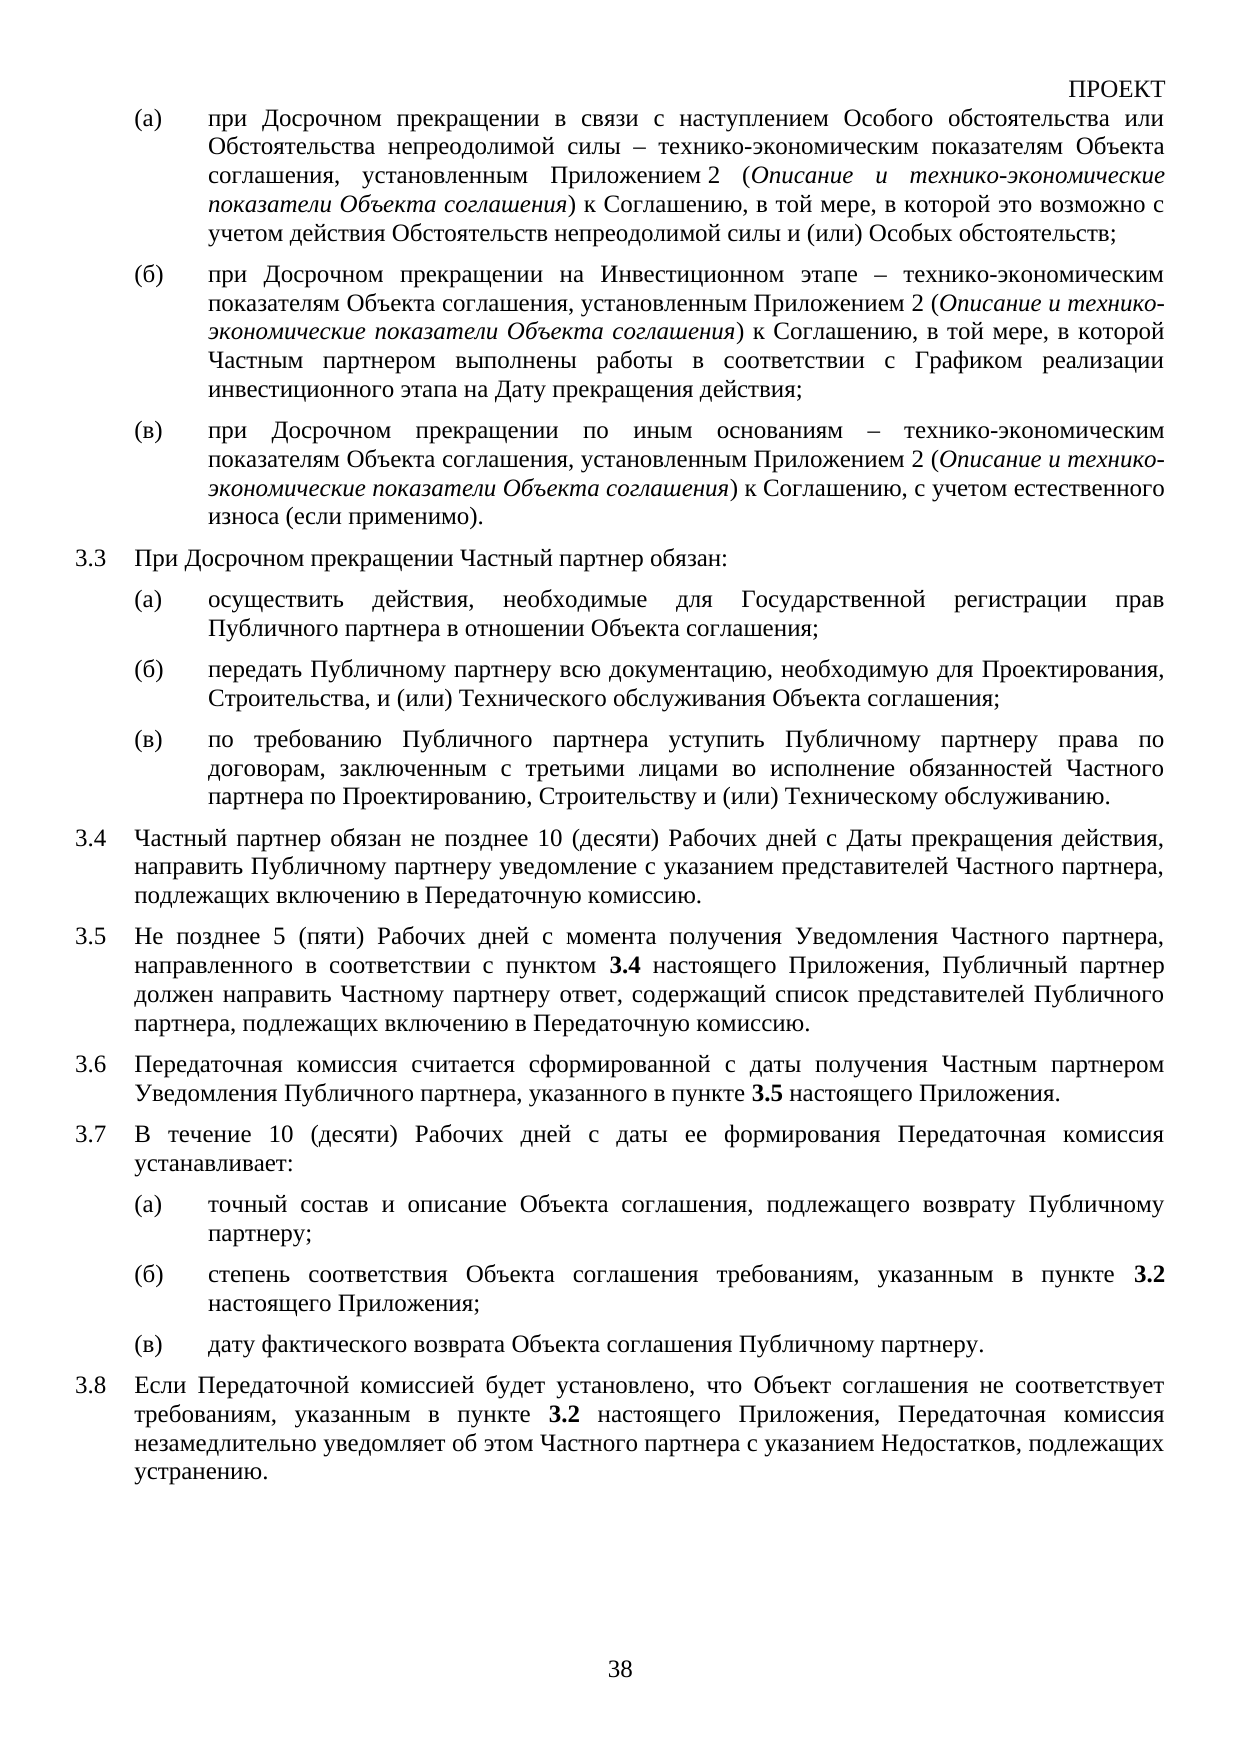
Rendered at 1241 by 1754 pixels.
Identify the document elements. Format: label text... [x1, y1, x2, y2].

list Не позднее 5 (пяти) Рабочих дней с момента получения Уведомления Частного партнера, направленного в соответствии с пунктом 3.4 настоящего Приложения, Публичный партнер должен направить Частному партнеру ответ, содержащий список представителей Публичного партнера, подлежащих включению в Передаточную комиссию. [75, 921, 1165, 1036]
list В течение 10 (десяти) Рабочих дней с даты ее формирования Передаточная комиссия устанавливает: [75, 1119, 1165, 1176]
list при Досрочном прекращении на Инвестиционном этапе – технико-экономическим показателям Объекта соглашения, установленным Приложением 2 (Описание и технико-экономические показатели Объекта соглашения) к Соглашению, в той мере, в которой Частным партнером выполнены работы в соответствии с Графиком реализации инвестиционного этапа на Дату прекращения действия; [134, 259, 1165, 403]
list осуществить действия, необходимые для Государственной регистрации прав Публичного партнера в отношении Объекта соглашения; [134, 584, 1165, 641]
list Частный партнер обязан не позднее 10 (десяти) Рабочих дней с Даты прекращения действия, направить Публичному партнеру уведомление с указанием представителей Частного партнера, подлежащих включению в Передаточную комиссию. [75, 823, 1165, 909]
list Передаточная комиссия считается сформированной с даты получения Частным партнером Уведомления Публичного партнера, указанного в пункте 3.5 настоящего Приложения. [75, 1049, 1165, 1106]
list степень соответствия Объекта соглашения требованиям, указанным в пункте 3.2 настоящего Приложения; [134, 1259, 1165, 1316]
list Если Передаточной комиссией будет установлено, что Объект соглашения не соответствует требованиям, указанным в пункте 3.2 настоящего Приложения, Передаточная комиссия незамедлительно уведомляет об этом Частного партнера с указанием Недостатков, подлежащих устранению. [75, 1370, 1165, 1485]
list точный состав и описание Объекта соглашения, подлежащего возврату Публичному партнеру; [134, 1189, 1165, 1246]
list при Досрочном прекращении в связи с наступлением Особого обстоятельства или Обстоятельства непреодолимой силы – технико-экономическим показателям Объекта соглашения, установленным Приложением 2 (Описание и технико-экономические показатели Объекта соглашения) к Соглашению, в той мере, в которой это возможно с учетом действия Обстоятельств непреодолимой силы и (или) Особых обстоятельств; [134, 103, 1165, 246]
list передать Публичному партнеру всю документацию, необходимую для Проектирования, Строительства, и (или) Технического обслуживания Объекта соглашения; [134, 654, 1165, 711]
list При Досрочном прекращении Частный партнер обязан: [75, 543, 1165, 571]
list по требованию Публичного партнера уступить Публичному партнеру права по договорам, заключенным с третьими лицами во исполнение обязанностей Частного партнера по Проектированию, Строительству и (или) Техническому обслуживанию. [134, 724, 1165, 810]
list дату фактического возврата Объекта соглашения Публичному партнеру. [134, 1329, 1165, 1358]
list при Досрочном прекращении по иным основаниям – технико-экономическим показателям Объекта соглашения, установленным Приложением 2 (Описание и технико-экономические показатели Объекта соглашения) к Соглашению, с учетом естественного износа (если применимо). [134, 415, 1165, 530]
